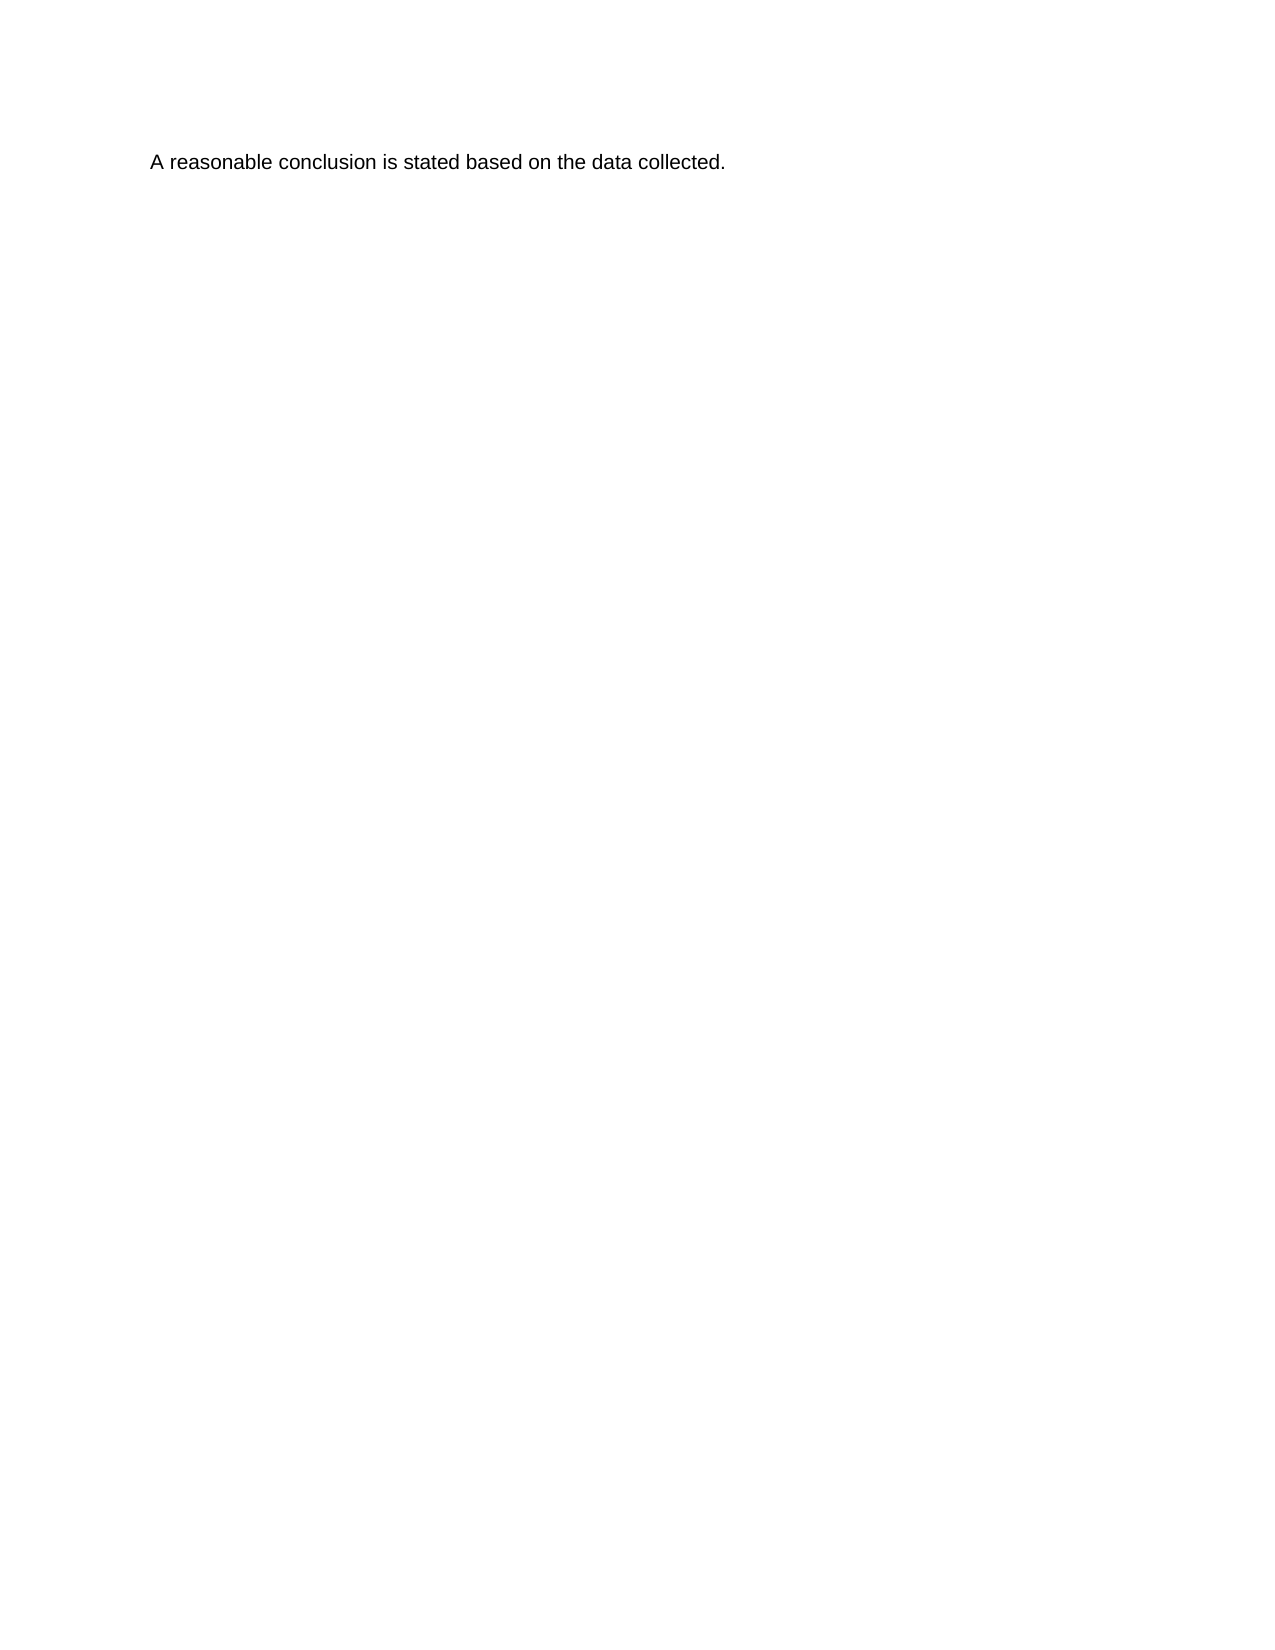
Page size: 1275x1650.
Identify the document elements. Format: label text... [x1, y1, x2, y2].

text A reasonable conclusion is stated based on the data collected. [150, 150, 1125, 174]
